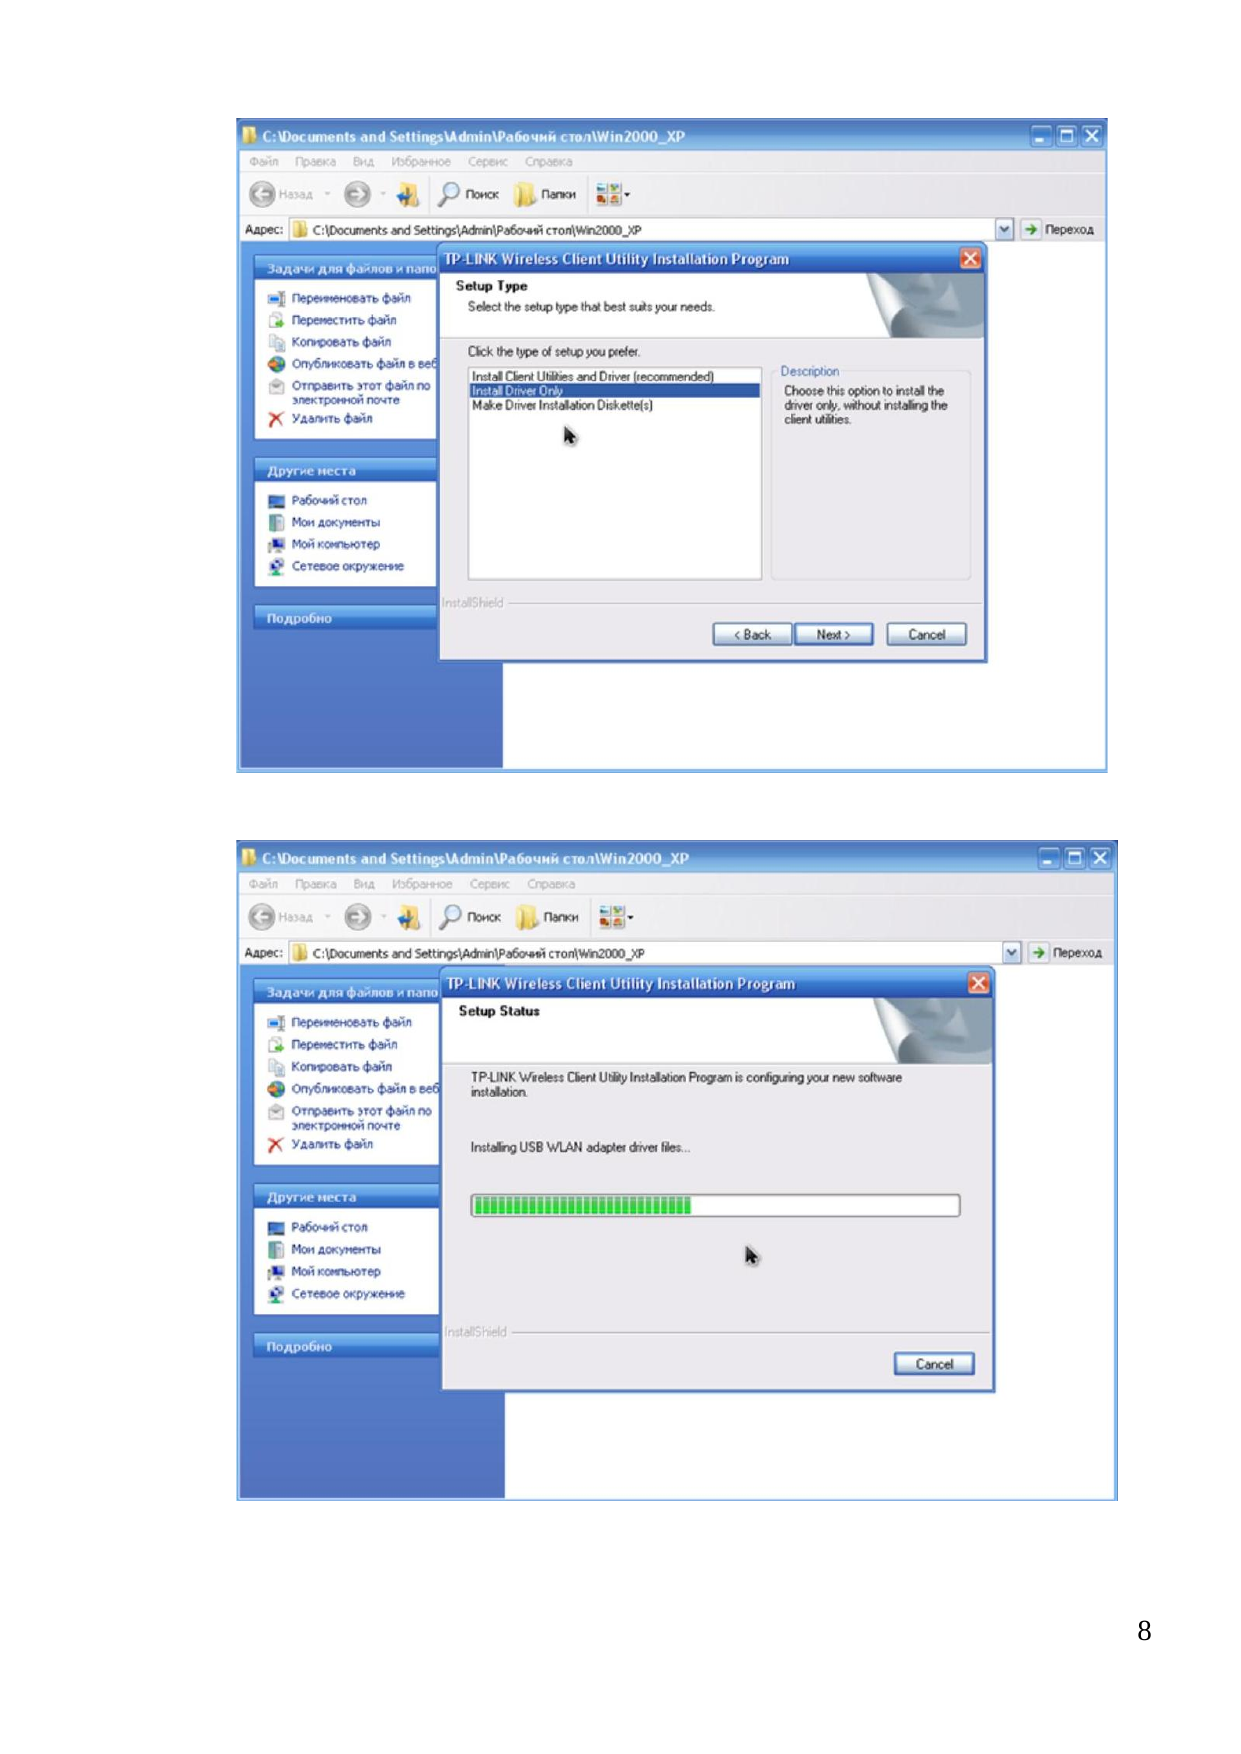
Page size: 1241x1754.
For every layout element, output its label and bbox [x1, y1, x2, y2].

picture [236, 840, 1118, 1501]
picture [236, 118, 1108, 773]
